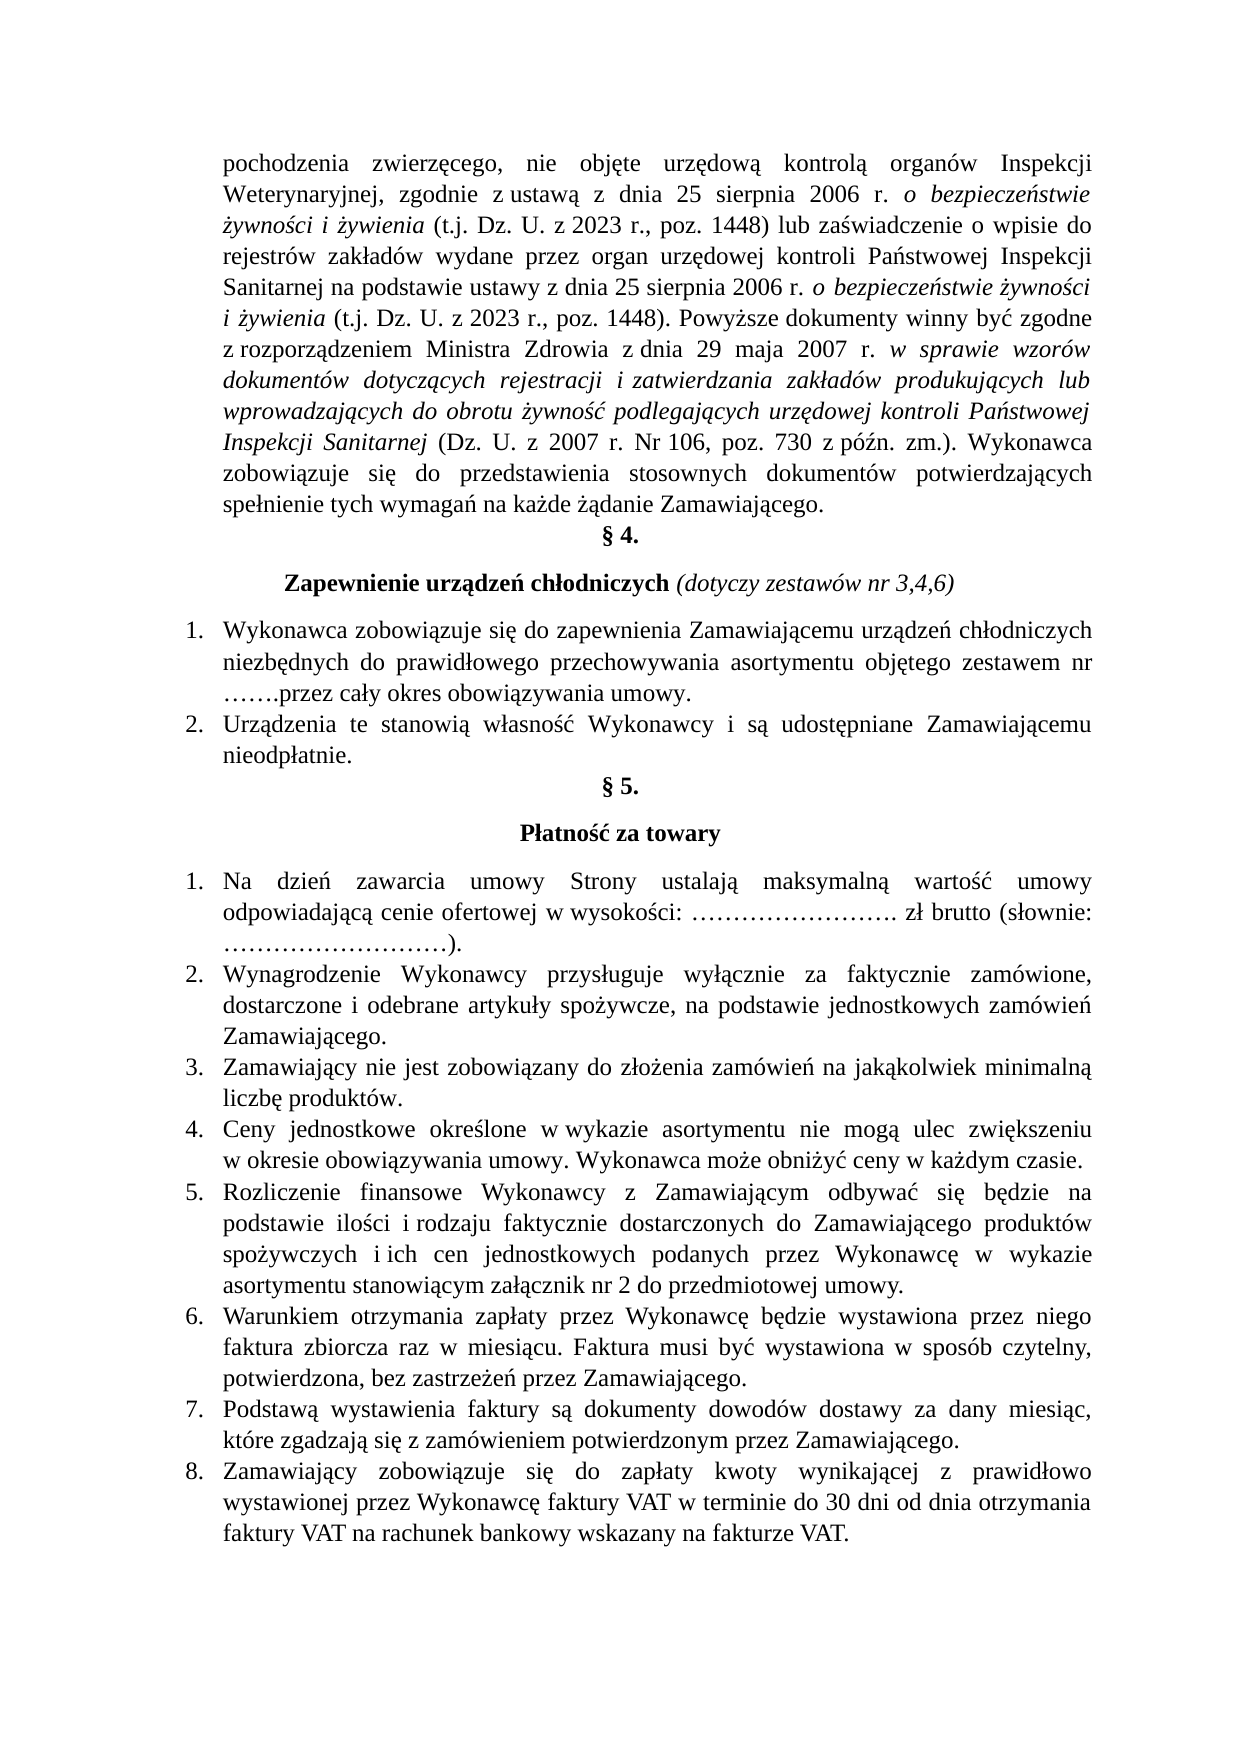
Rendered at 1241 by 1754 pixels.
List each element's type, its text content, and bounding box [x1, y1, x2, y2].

text § 5. [148, 771, 1093, 799]
list Na dzień zawarcia umowy Strony ustalają maksymalną wartość umowy odpowiadającą cenie ofertowej w wysokości: ……………………. zł brutto (słownie: ………………………). [185, 866, 1093, 957]
list Wykonawca zobowiązuje się do zapewnienia Zamawiającemu urządzeń chłodniczych niezbędnych do prawidłowego przechowywania asortymentu objętego zestawem nr …….przez cały okres obowiązywania umowy. [185, 616, 1093, 706]
text Płatność za towary [148, 818, 1093, 847]
text § 4. [148, 520, 1093, 549]
text Zapewnienie urządzeń chłodniczych (dotyczy zestawów nr 3,4,6) [148, 568, 1093, 597]
list Urządzenia te stanowią własność Wykonawcy i są udostępniane Zamawiającemu nieodpłatnie. [185, 709, 1093, 768]
list Zamawiający zobowiązuje się do zapłaty kwoty wynikającej z prawidłowo wystawionej przez Wykonawcę faktury VAT w terminie do 30 dni od dnia otrzymania faktury VAT na rachunek bankowy wskazany na fakturze VAT. [185, 1456, 1093, 1547]
list Podstawą wystawienia faktury są dokumenty dowodów dostawy za dany miesiąc, które zgadzają się z zamówieniem potwierdzonym przez Zamawiającego. [185, 1394, 1093, 1454]
list Rozliczenie finansowe Wykonawcy z Zamawiającym odbywać się będzie na podstawie ilości i rodzaju faktycznie dostarczonych do Zamawiającego produktów spożywczych i ich cen jednostkowych podanych przez Wykonawcę w wykazie asortymentu stanowiącym załącznik nr 2 do przedmiotowej umowy. [185, 1177, 1093, 1298]
list Ceny jednostkowe określone w wykazie asortymentu nie mogą ulec zwiększeniu w okresie obowiązywania umowy. Wykonawca może obniżyć ceny w każdym czasie. [185, 1114, 1093, 1174]
list Wynagrodzenie Wykonawcy przysługuje wyłącznie za faktycznie zamówione, dostarczone i odebrane artykuły spożywcze, na podstawie jednostkowych zamówień Zamawiającego. [185, 959, 1093, 1050]
list Warunkiem otrzymania zapłaty przez Wykonawcę będzie wystawiona przez niego faktura zbiorcza raz w miesiącu. Faktura musi być wystawiona w sposób czytelny, potwierdzona, bez zastrzeżeń przez Zamawiającego. [185, 1301, 1093, 1392]
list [185, 148, 1093, 518]
list Zamawiający nie jest zobowiązany do złożenia zamówień na jakąkolwiek minimalną liczbę produktów. [185, 1052, 1093, 1112]
